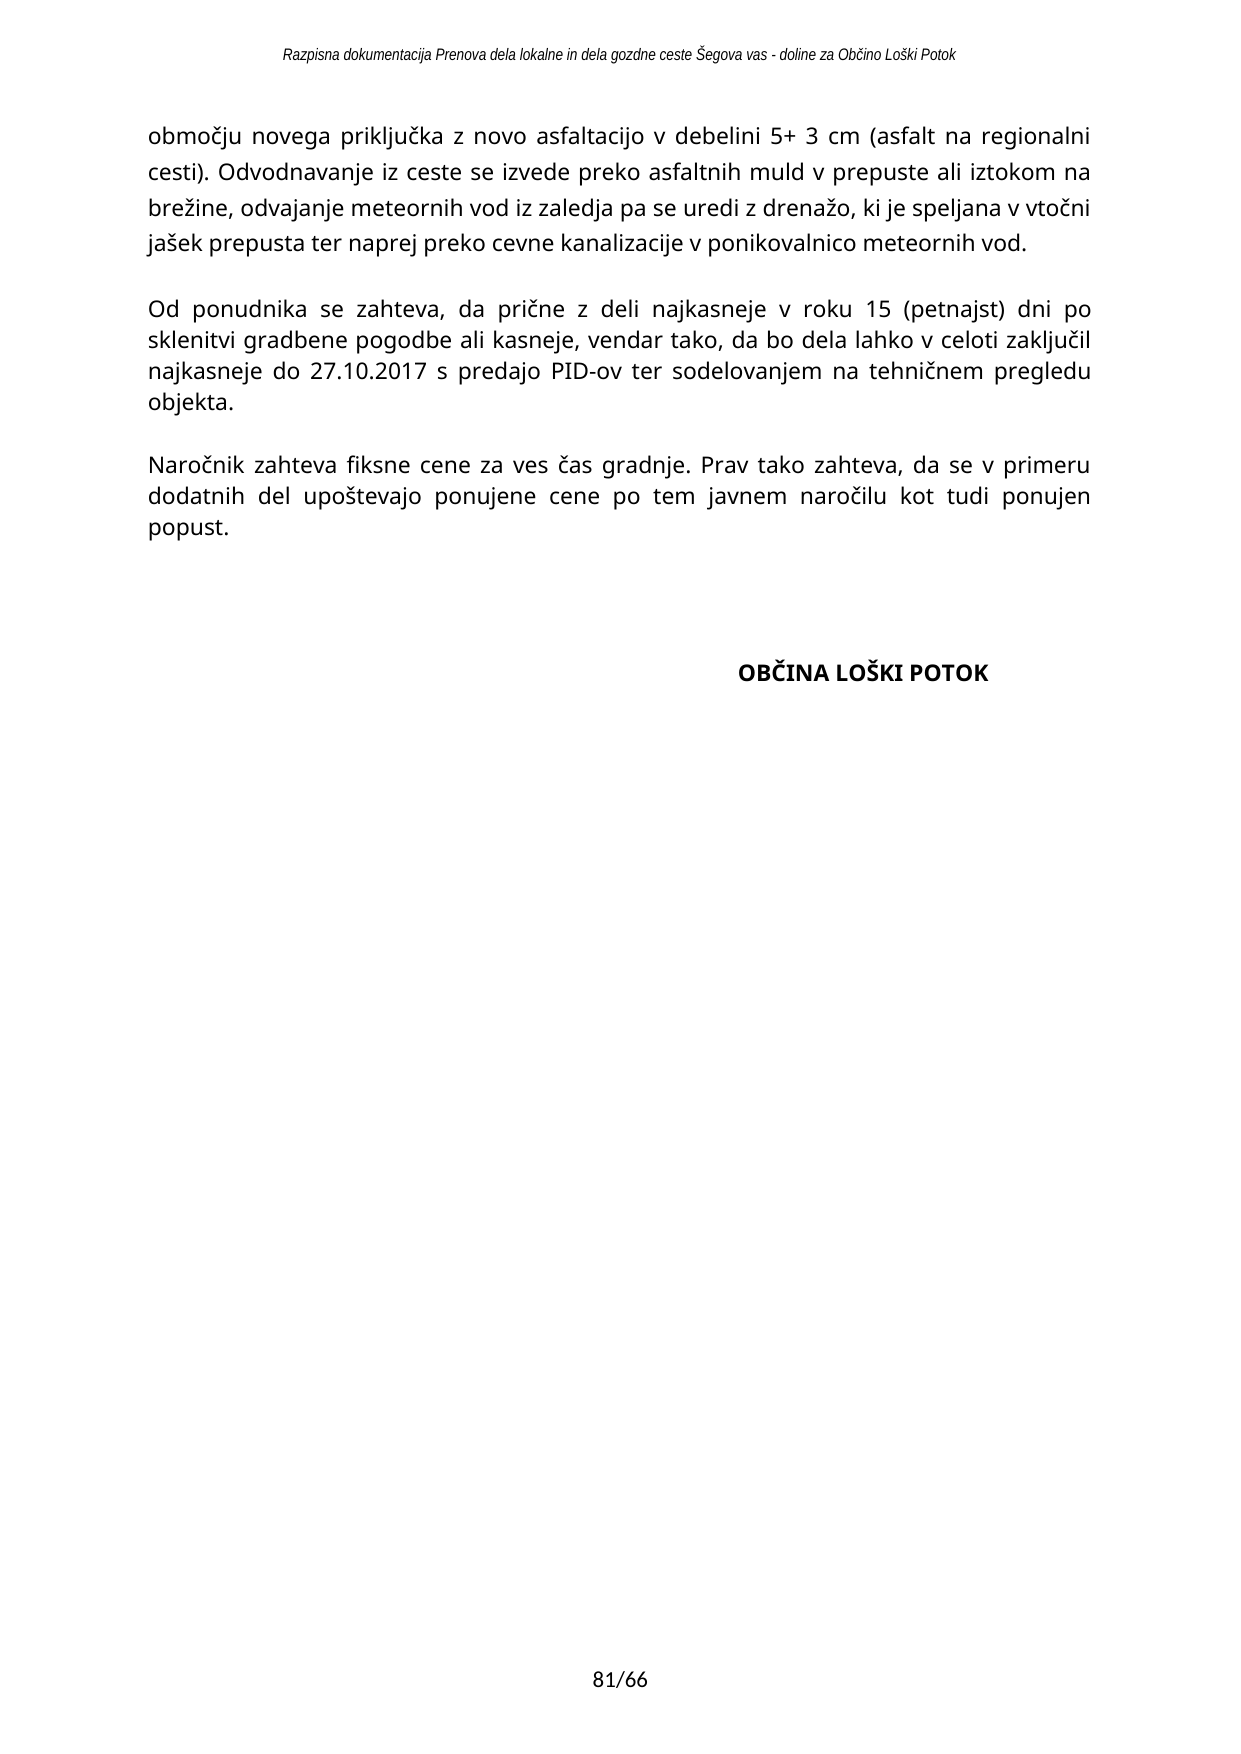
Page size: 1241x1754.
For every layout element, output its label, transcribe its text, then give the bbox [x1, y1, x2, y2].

text Od ponudnika se zahteva, da prične z deli najkasneje v roku 15 (petnajst) dni po sklenitvi gradbene pogodbe ali kasneje, vendar tako, da bo dela lahko v celoti zaključil najkasneje do 27.10.2017 s predajo PID-ov ter sodelovanjem na tehničnem pregledu objekta. [148, 292, 1093, 417]
text OBČINA LOŠKI POTOK [148, 657, 1093, 688]
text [148, 119, 1093, 259]
text Naročnik zahteva fiksne cene za ves čas gradnje. Prav tako zahteva, da se v primeru dodatnih del upoštevajo ponujene cene po tem javnem naročilu kot tudi ponujen popust. [148, 449, 1093, 542]
